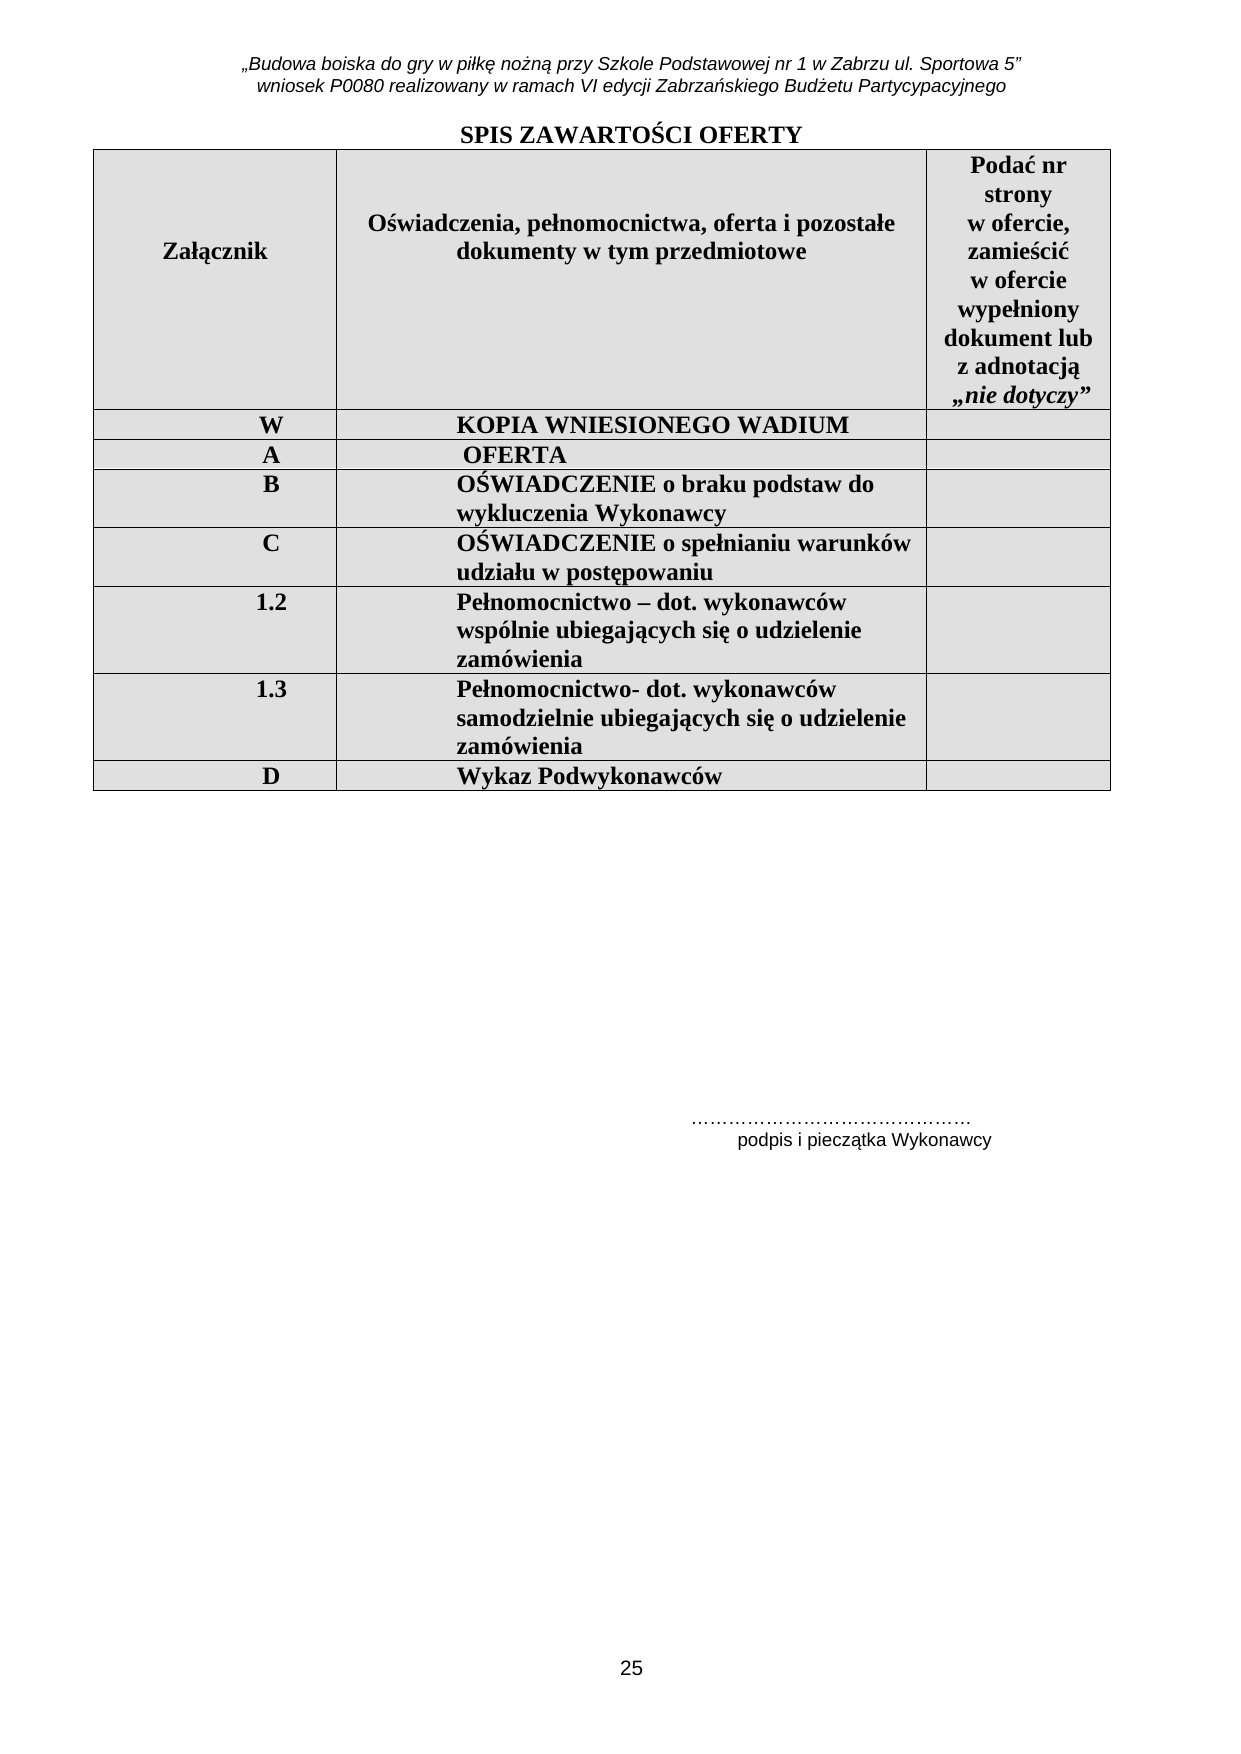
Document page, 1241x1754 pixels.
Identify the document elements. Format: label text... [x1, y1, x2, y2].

table_cell [927, 470, 1110, 527]
table_cell 1.3 [94, 674, 336, 760]
table_cell OŚWIADCZENIE o spełnianiu warunków udziału w postępowaniu [337, 528, 926, 586]
table_cell Pełnomocnictwo – dot. wykonawców wspólnie ubiegających się o udzielenie zamówienia [337, 587, 926, 673]
table_cell W [94, 410, 336, 439]
table_cell 1.2 [94, 587, 336, 673]
table_cell Pełnomocnictwo- dot. wykonawców samodzielnie ubiegających się o udzielenie zamówienia [337, 674, 926, 760]
table_cell C [94, 528, 336, 586]
table_cell [927, 674, 1110, 760]
table_cell A [94, 440, 336, 468]
table_cell [927, 440, 1110, 468]
table_cell KOPIA WNIESIONEGO WADIUM [337, 410, 926, 439]
table_header Załącznik [94, 150, 336, 409]
table_cell [927, 410, 1110, 439]
text podpis i pieczątka Wykonawcy [617, 1129, 1162, 1150]
table_cell [927, 761, 1110, 790]
table_cell OFERTA [337, 440, 926, 468]
text ……………………………………… [690, 1107, 1162, 1129]
table_cell OŚWIADCZENIE o braku podstaw do wykluczenia Wykonawcy [337, 470, 926, 527]
table_cell [927, 528, 1110, 586]
table_cell [927, 587, 1110, 673]
table_cell D [94, 761, 336, 790]
text SPIS ZAWARTOŚCI OFERTY [100, 120, 1162, 149]
table_cell Wykaz Podwykonawców [337, 761, 926, 790]
table_cell B [94, 470, 336, 527]
table_header Podać nr strony w ofercie, zamieścić w ofercie wypełniony dokument lub z adnotacją „nie dotyczy” [927, 150, 1110, 409]
table_header Oświadczenia, pełnomocnictwa, oferta i pozostałe dokumenty w tym przedmiotowe [337, 150, 926, 409]
